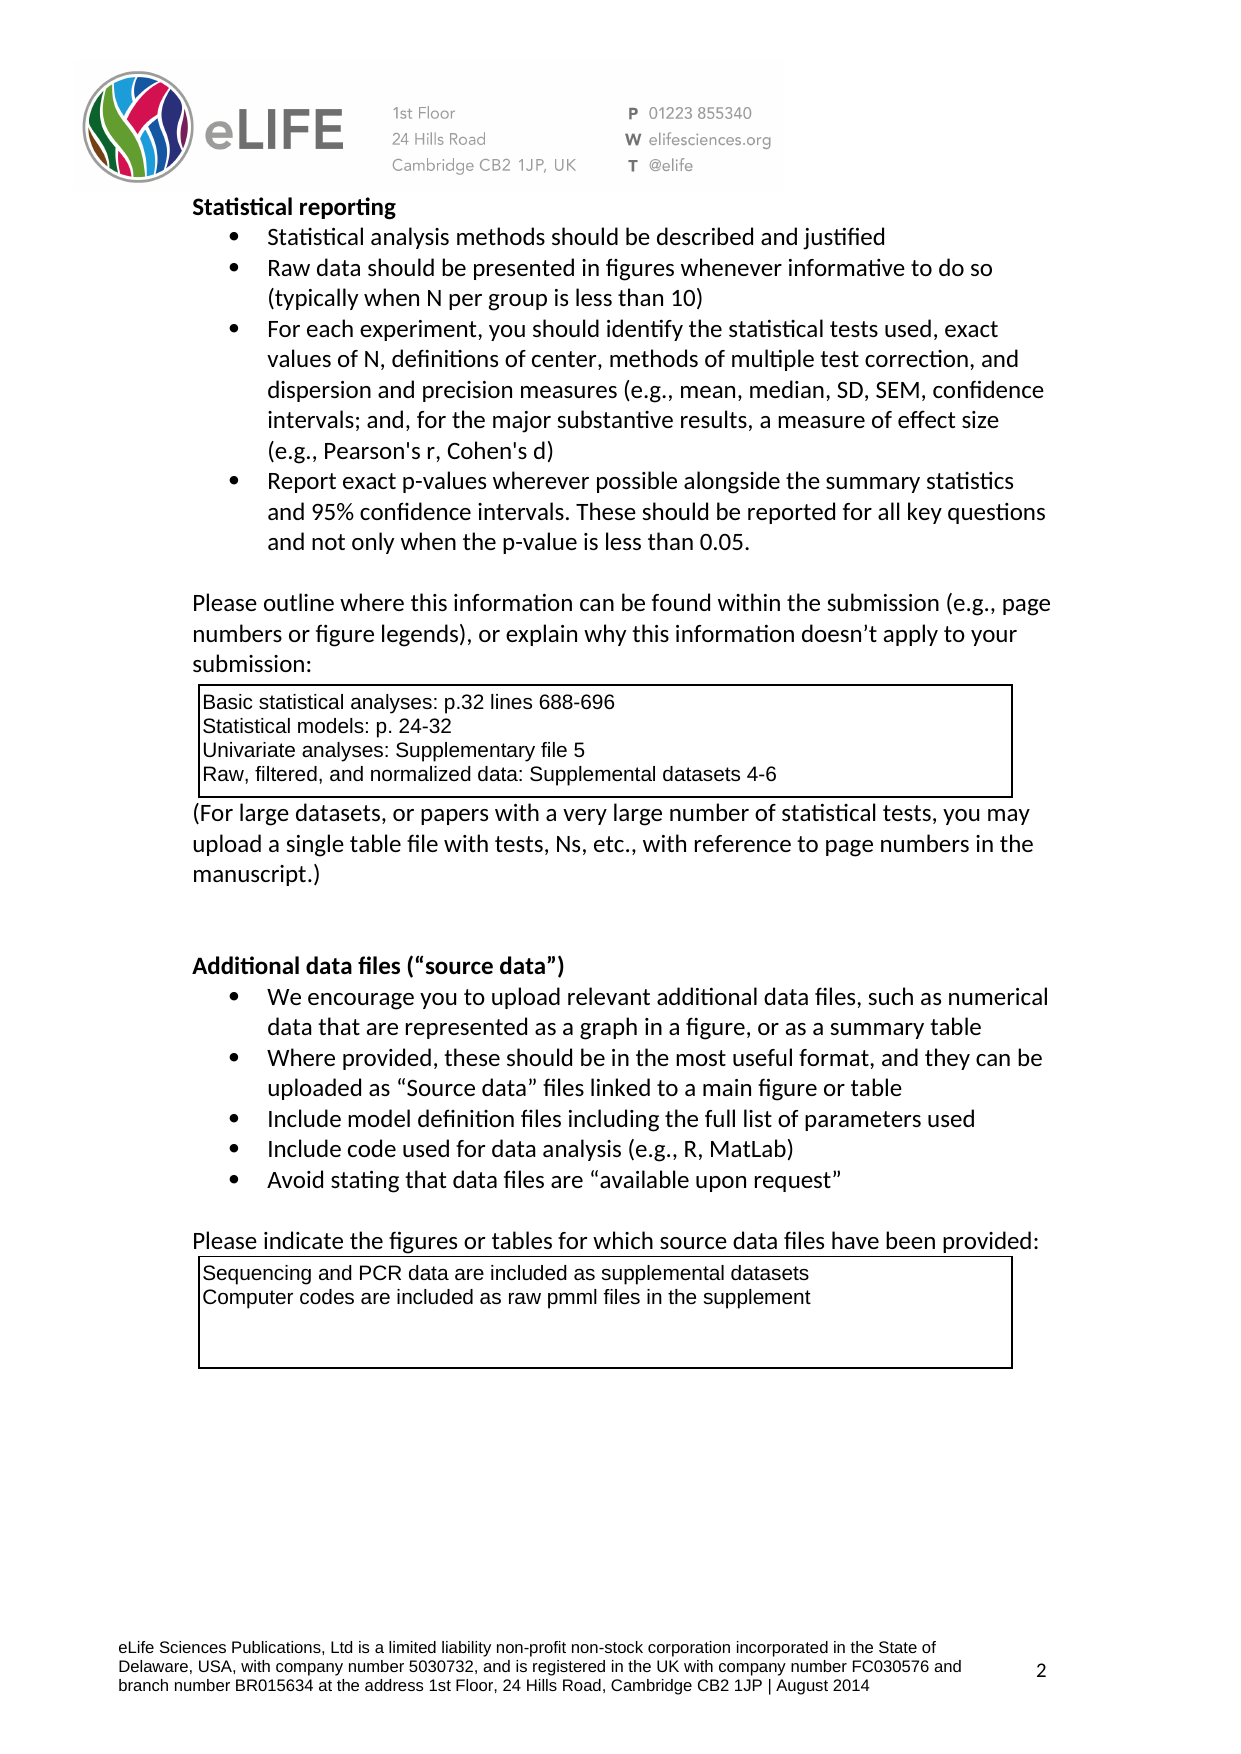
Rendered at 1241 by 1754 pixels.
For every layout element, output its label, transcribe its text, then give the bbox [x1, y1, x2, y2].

text Please outline where this information can be found within the submission (e.g., page numbers or figure legends), or explain why this information doesn’t apply to your submission: [192, 588, 1053, 679]
text Statistical models: p. 24-32 [202, 714, 1009, 738]
list Include code used for data analysis (e.g., R, MatLab) [229, 1133, 1053, 1164]
text Additional data files (“source data”) [192, 950, 1053, 981]
text Computer codes are included as raw pmml files in the supplement [200, 1285, 1011, 1311]
text Statistical reporting [192, 191, 1053, 221]
list Where provided, these should be in the most useful format, and they can be uploaded as “Source data” files linked to a main figure or table [229, 1042, 1053, 1103]
text Raw, filtered, and normalized data: Supplemental datasets 4-6 [200, 762, 1011, 788]
picture [73, 59, 784, 191]
list Include model definition files including the full list of parameters used [229, 1103, 1053, 1133]
list We encourage you to upload relevant additional data files, such as numerical data that are represented as a graph in a figure, or as a summary table [229, 981, 1053, 1042]
text Basic statistical analyses: p.32 lines 688-696 [200, 688, 1011, 714]
text Univariate analyses: Supplementary file 5 [202, 738, 1009, 762]
list For each experiment, you should identify the statistical tests used, exact values of N, definitions of center, methods of multiple test correction, and dispersion and precision measures (e.g., mean, median, SD, SEM, confidence intervals; and, for the major substantive results, a measure of effect size (e.g., Pearson's r, Cohen's d) [229, 313, 1053, 466]
list Raw data should be presented in figures whenever informative to do so (typically when N per group is less than 10) [229, 252, 1053, 313]
list Report exact p-values wherever possible alongside the summary statistics and 95% confidence intervals. These should be reported for all key questions and not only when the p-value is less than 0.05. [229, 466, 1053, 557]
text (For large datasets, or papers with a very large number of statistical tests, you may upload a single table file with tests, Ns, etc., with reference to page numbers in the manuscript.) [192, 699, 1053, 889]
text Sequencing and PCR data are included as supplemental datasets [200, 1259, 1011, 1285]
text Please indicate the figures or tables for which source data files have been provided: [192, 1225, 1053, 1255]
list Statistical analysis methods should be described and justified [229, 221, 1053, 252]
list Avoid stating that data files are “available upon request” [229, 1164, 1053, 1194]
